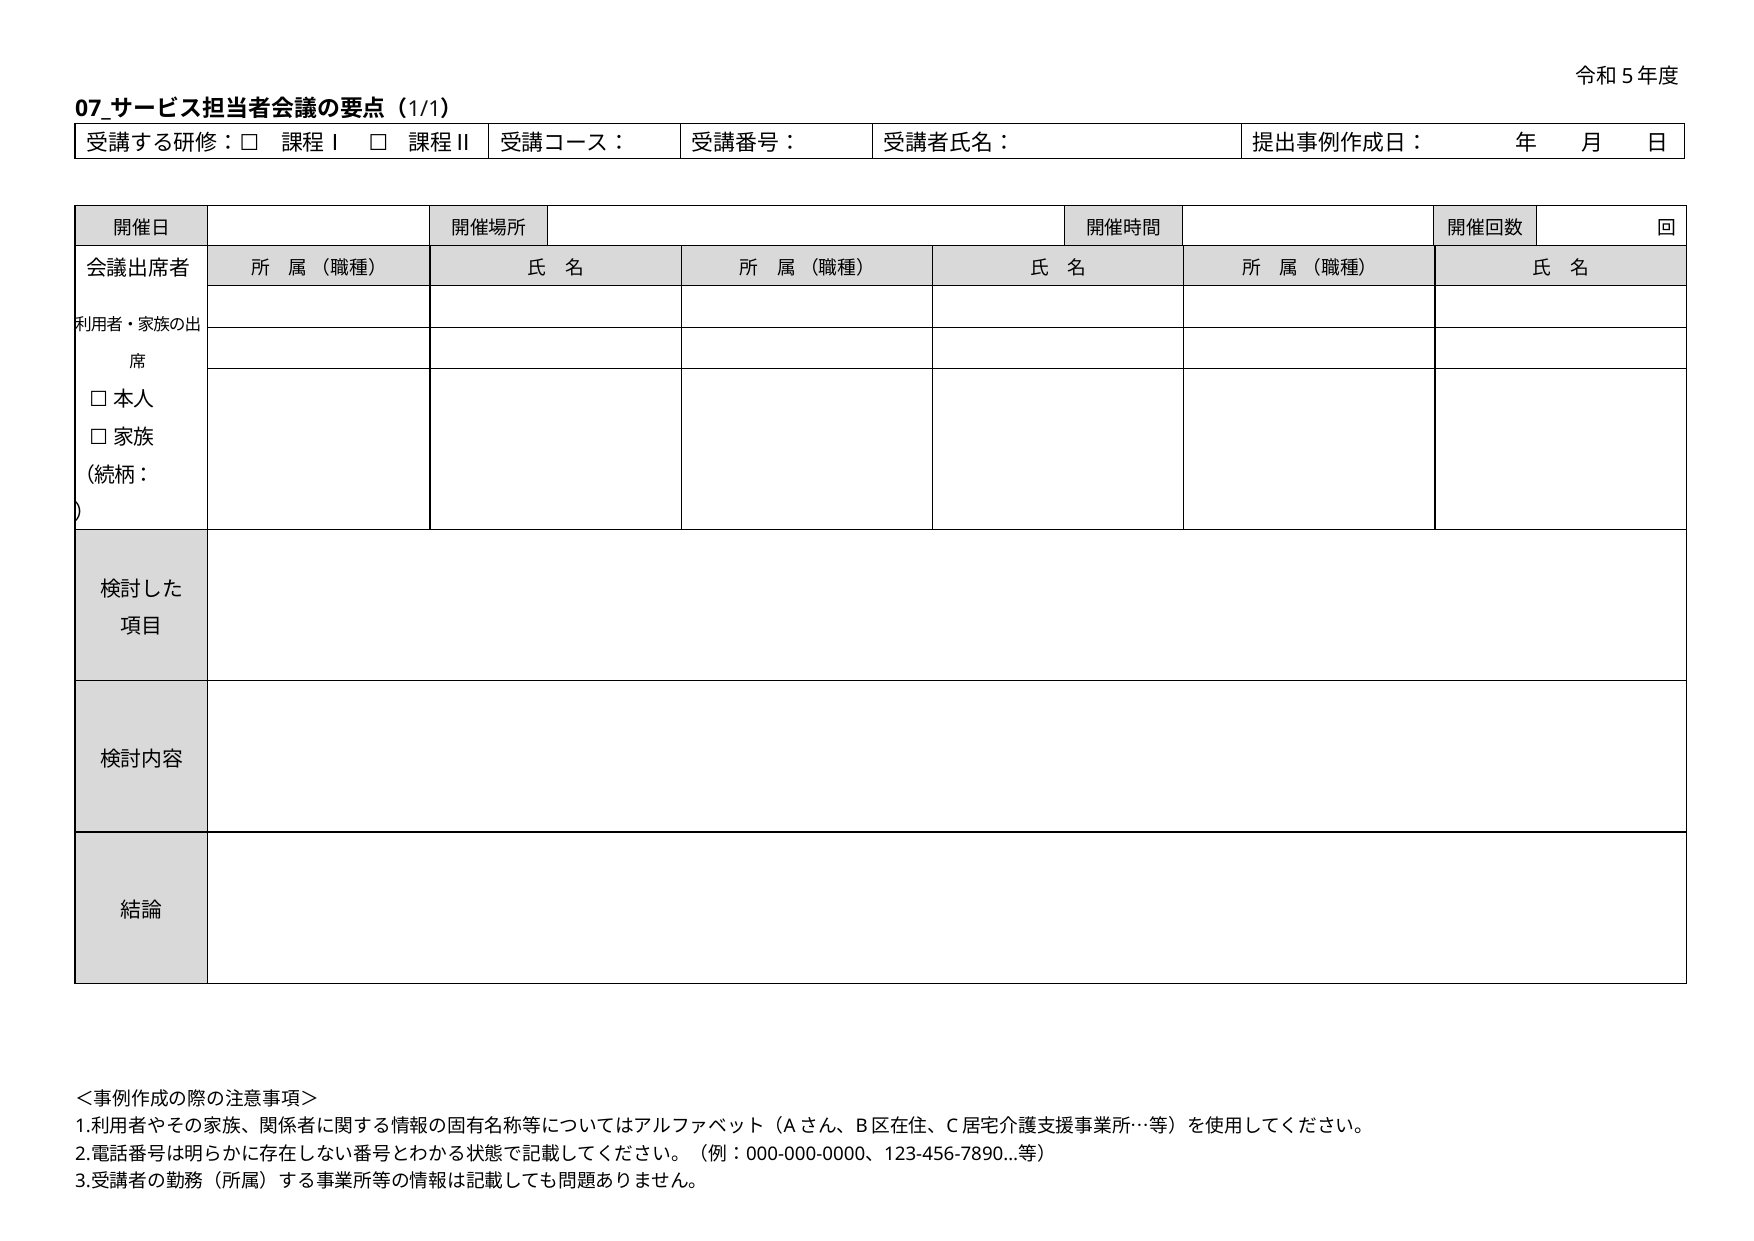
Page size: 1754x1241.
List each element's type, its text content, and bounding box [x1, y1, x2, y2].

table_cell 所 属 （職種） [1184, 246, 1434, 285]
table_cell [208, 833, 1686, 983]
table_cell [431, 369, 681, 529]
table_cell [1436, 286, 1686, 327]
table_cell [1184, 328, 1434, 368]
table_cell [208, 530, 1686, 680]
table_cell 氏 名 [1436, 246, 1686, 285]
table_header 開催日 [76, 206, 207, 245]
table_cell [682, 286, 932, 327]
table_cell [208, 681, 1686, 831]
table_cell [1184, 369, 1434, 529]
table_header 開催場所 [430, 206, 547, 245]
table_cell 結論 [76, 833, 207, 983]
table_cell 検討した 項目 [76, 530, 207, 680]
table_cell [1436, 369, 1686, 529]
table_cell [933, 286, 1183, 327]
table_cell [208, 286, 429, 327]
table_header 開催回数 [1434, 206, 1536, 245]
table_cell 検討内容 [76, 681, 207, 831]
table_cell [682, 369, 932, 529]
table_cell [1184, 286, 1434, 327]
table_cell [208, 369, 429, 529]
table_cell 会議出席者 利用者・家族の出席 本人 家族 （続柄： ） [76, 246, 207, 529]
table_cell [1436, 328, 1686, 368]
table_cell [682, 328, 932, 368]
table_header 開催時間 [1065, 206, 1182, 245]
table_cell [431, 286, 681, 327]
table_cell [431, 328, 681, 368]
table_header [548, 206, 1064, 245]
table_cell 氏 名 [431, 246, 681, 285]
table_cell 所 属 （職種） [208, 246, 429, 285]
table_cell 所 属 （職種） [682, 246, 932, 285]
table_cell [208, 328, 429, 368]
table_cell [933, 369, 1183, 529]
table_header [208, 206, 429, 245]
table_cell 氏 名 [933, 246, 1183, 285]
table_cell [933, 328, 1183, 368]
table_header [1183, 206, 1433, 245]
table_header 回 [1537, 206, 1686, 245]
